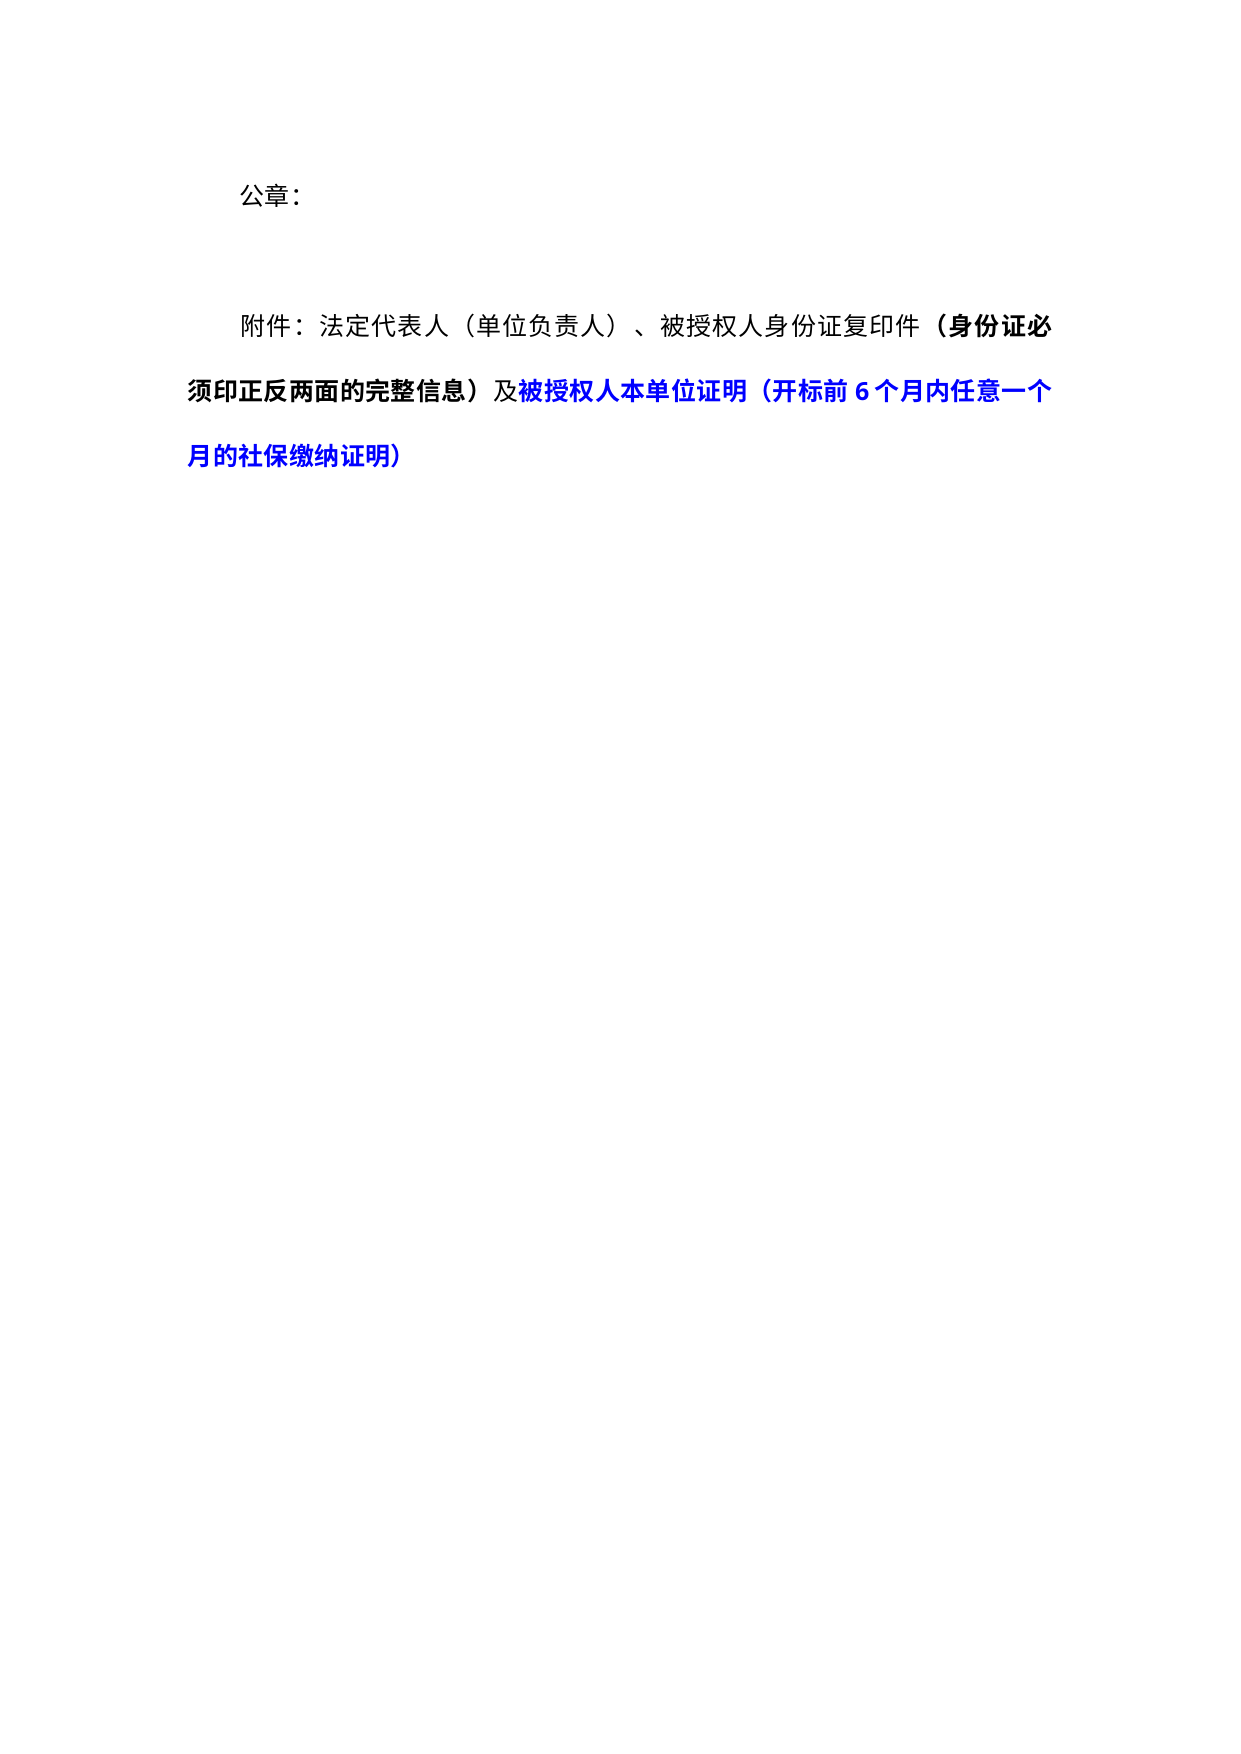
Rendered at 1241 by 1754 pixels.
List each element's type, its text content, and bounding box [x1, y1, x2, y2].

text 公章： [187, 162, 1053, 227]
text 附件：法定代表人（单位负责人）、被授权人身份证复印件（身份证必须印正反两面的完整信息）及被授权人本单位证明（开标前6个月内任意一个月的社保缴纳证明） [187, 292, 1053, 487]
